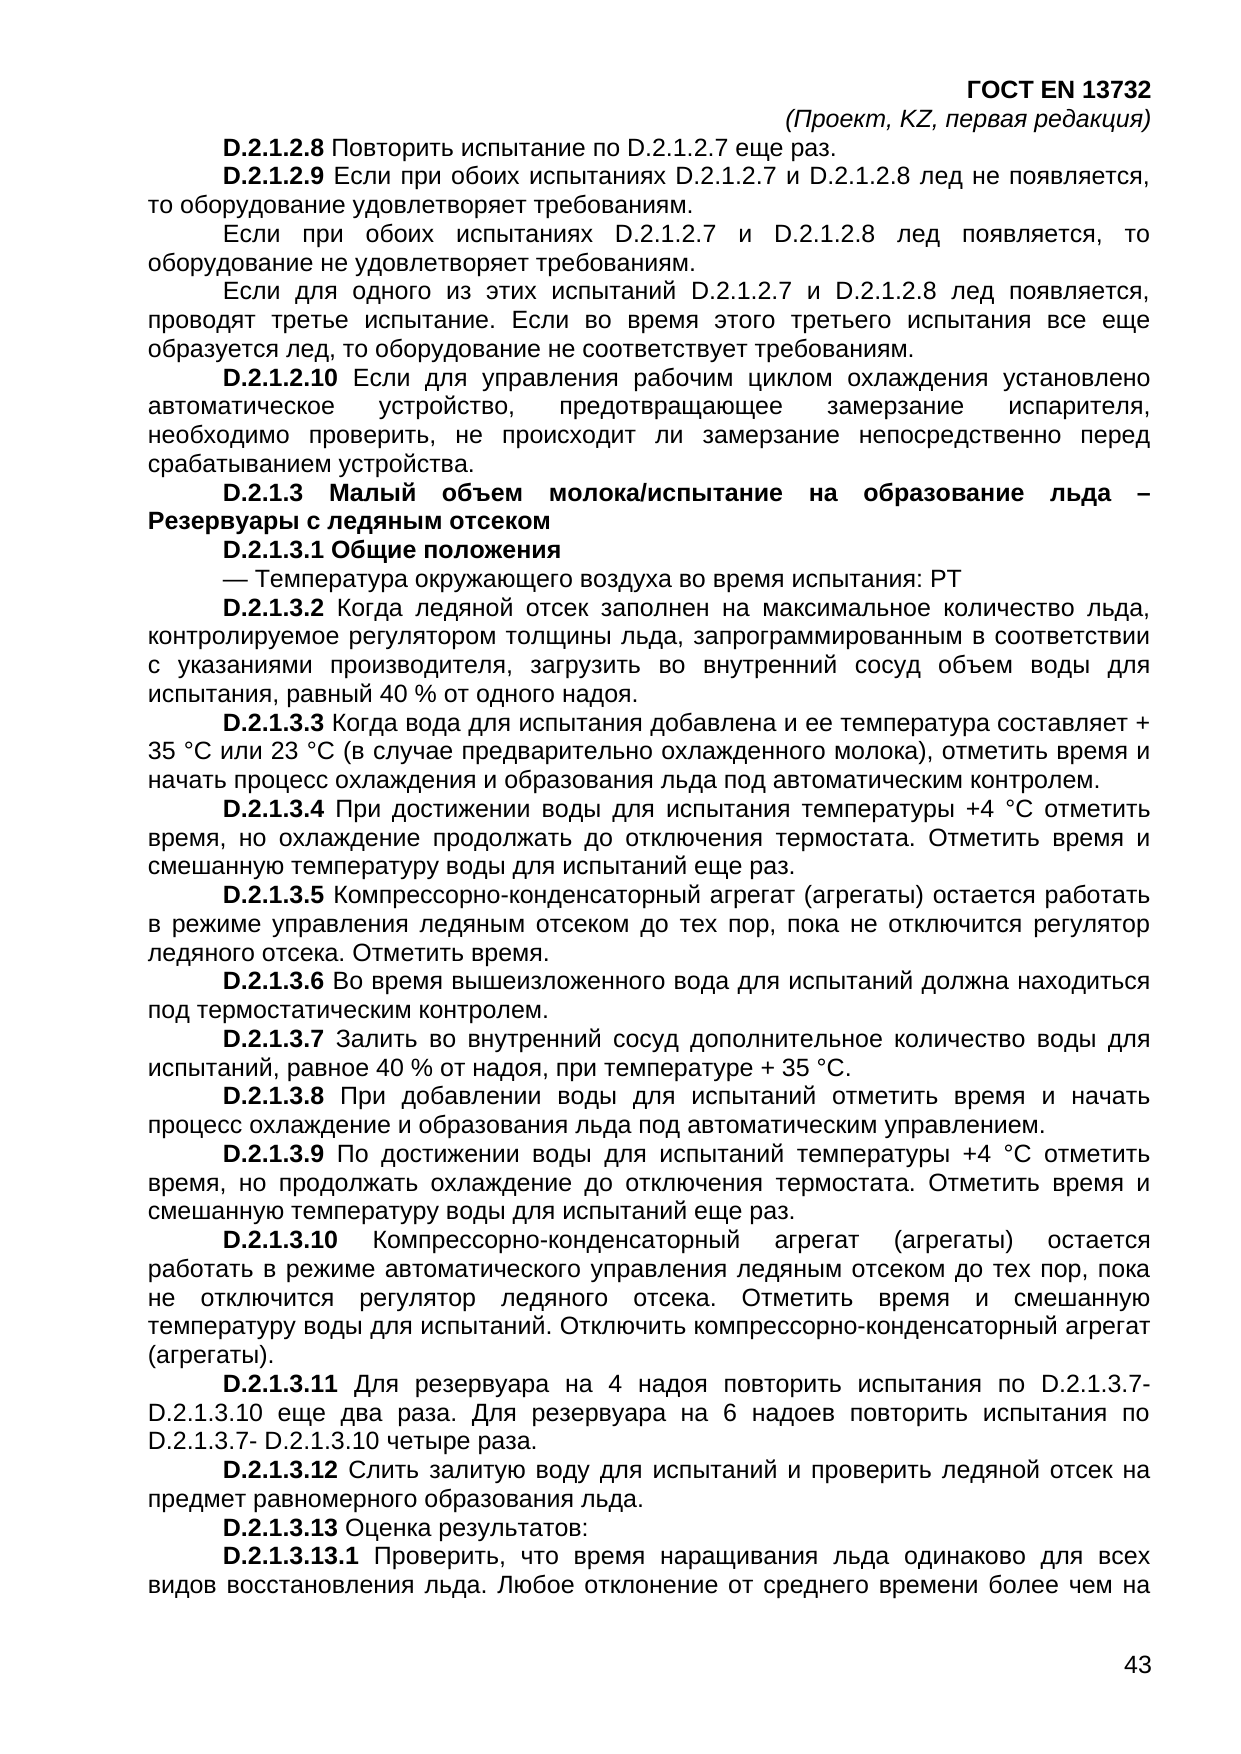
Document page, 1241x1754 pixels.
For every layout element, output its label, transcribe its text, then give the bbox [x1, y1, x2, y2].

text D.2.1.3.12 Слить залитую воду для испытаний и проверить ледяной отсек на предмет равномерного образования льда. [148, 1455, 1152, 1512]
text Если при обоих испытаниях D.2.1.2.7 и D.2.1.2.8 лед появляется, то оборудование не удовлетворяет требованиям. [148, 219, 1152, 276]
text D.2.1.3.2 Когда ледяной отсек заполнен на максимальное количество льда, контролируемое регулятором толщины льда, запрограммированным в соответствии с указаниями производителя, загрузить во внутренний сосуд объем воды для испытания, равный 40 % от одного надоя. [148, 592, 1152, 707]
text D.2.1.3.7 Залить во внутренний сосуд дополнительное количество воды для испытаний, равное 40 % от надоя, при температуре + 35 °С. [148, 1024, 1152, 1081]
text D.2.1.3.11 Для резервуара на 4 надоя повторить испытания по D.2.1.3.7-D.2.1.3.10 еще два раза. Для резервуара на 6 надоев повторить испытания по D.2.1.3.7- D.2.1.3.10 четыре раза. [148, 1369, 1152, 1455]
text D.2.1.2.8 Повторить испытание по D.2.1.2.7 еще раз. [148, 132, 1152, 161]
text D.2.1.2.9 Если при обоих испытаниях D.2.1.2.7 и D.2.1.2.8 лед не появляется, то оборудование удовлетворяет требованиям. [148, 161, 1152, 219]
text D.2.1.3.3 Когда вода для испытания добавлена и ее температура составляет + 35 °C или 23 °C (в случае предварительно охлажденного молока), отметить время и начать процесс охлаждения и образования льда под автоматическим контролем. [148, 707, 1152, 794]
text D.2.1.3.5 Компрессорно-конденсаторный агрегат (агрегаты) остается работать в режиме управления ледяным отсеком до тех пор, пока не отключится регулятор ледяного отсека. Отметить время. [148, 880, 1152, 966]
text D.2.1.3.1 Общие положения [148, 535, 1152, 564]
text Если для одного из этих испытаний D.2.1.2.7 и D.2.1.2.8 лед появляется, проводят третье испытание. Если во время этого третьего испытания все еще образуется лед, то оборудование не соответствует требованиям. [148, 276, 1152, 362]
text D.2.1.3.13 Оценка результатов: [148, 1512, 1152, 1541]
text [148, 1541, 1152, 1599]
text D.2.1.3.10 Компрессорно-конденсаторный агрегат (агрегаты) остается работать в режиме автоматического управления ледяным отсеком до тех пор, пока не отключится регулятор ледяного отсека. Отметить время и смешанную температуру воды для испытаний. Отключить компрессорно-конденсаторный агрегат (агрегаты). [148, 1225, 1152, 1369]
text D.2.1.3.4 При достижении воды для испытания температуры +4 °С отметить время, но охлаждение продолжать до отключения термостата. Отметить время и смешанную температуру воды для испытаний еще раз. [148, 794, 1152, 880]
text D.2.1.2.10 Если для управления рабочим циклом охлаждения установлено автоматическое устройство, предотвращающее замерзание испарителя, необходимо проверить, не происходит ли замерзание непосредственно перед срабатыванием устройства. [148, 362, 1152, 477]
text D.2.1.3.6 Во время вышеизложенного вода для испытаний должна находиться под термостатическим контролем. [148, 966, 1152, 1024]
text D.2.1.3.9 По достижении воды для испытаний температуры +4 °С отметить время, но продолжать охлаждение до отключения термостата. Отметить время и смешанную температуру воды для испытаний еще раз. [148, 1139, 1152, 1225]
text D.2.1.3.8 При добавлении воды для испытаний отметить время и начать процесс охлаждение и образования льда под автоматическим управлением. [148, 1081, 1152, 1139]
text — Температура окружающего воздуха во время испытания: PT [148, 564, 1152, 592]
text D.2.1.3 Малый объем молока/испытание на образование льда – Резервуары с ледяным отсеком [148, 477, 1152, 535]
